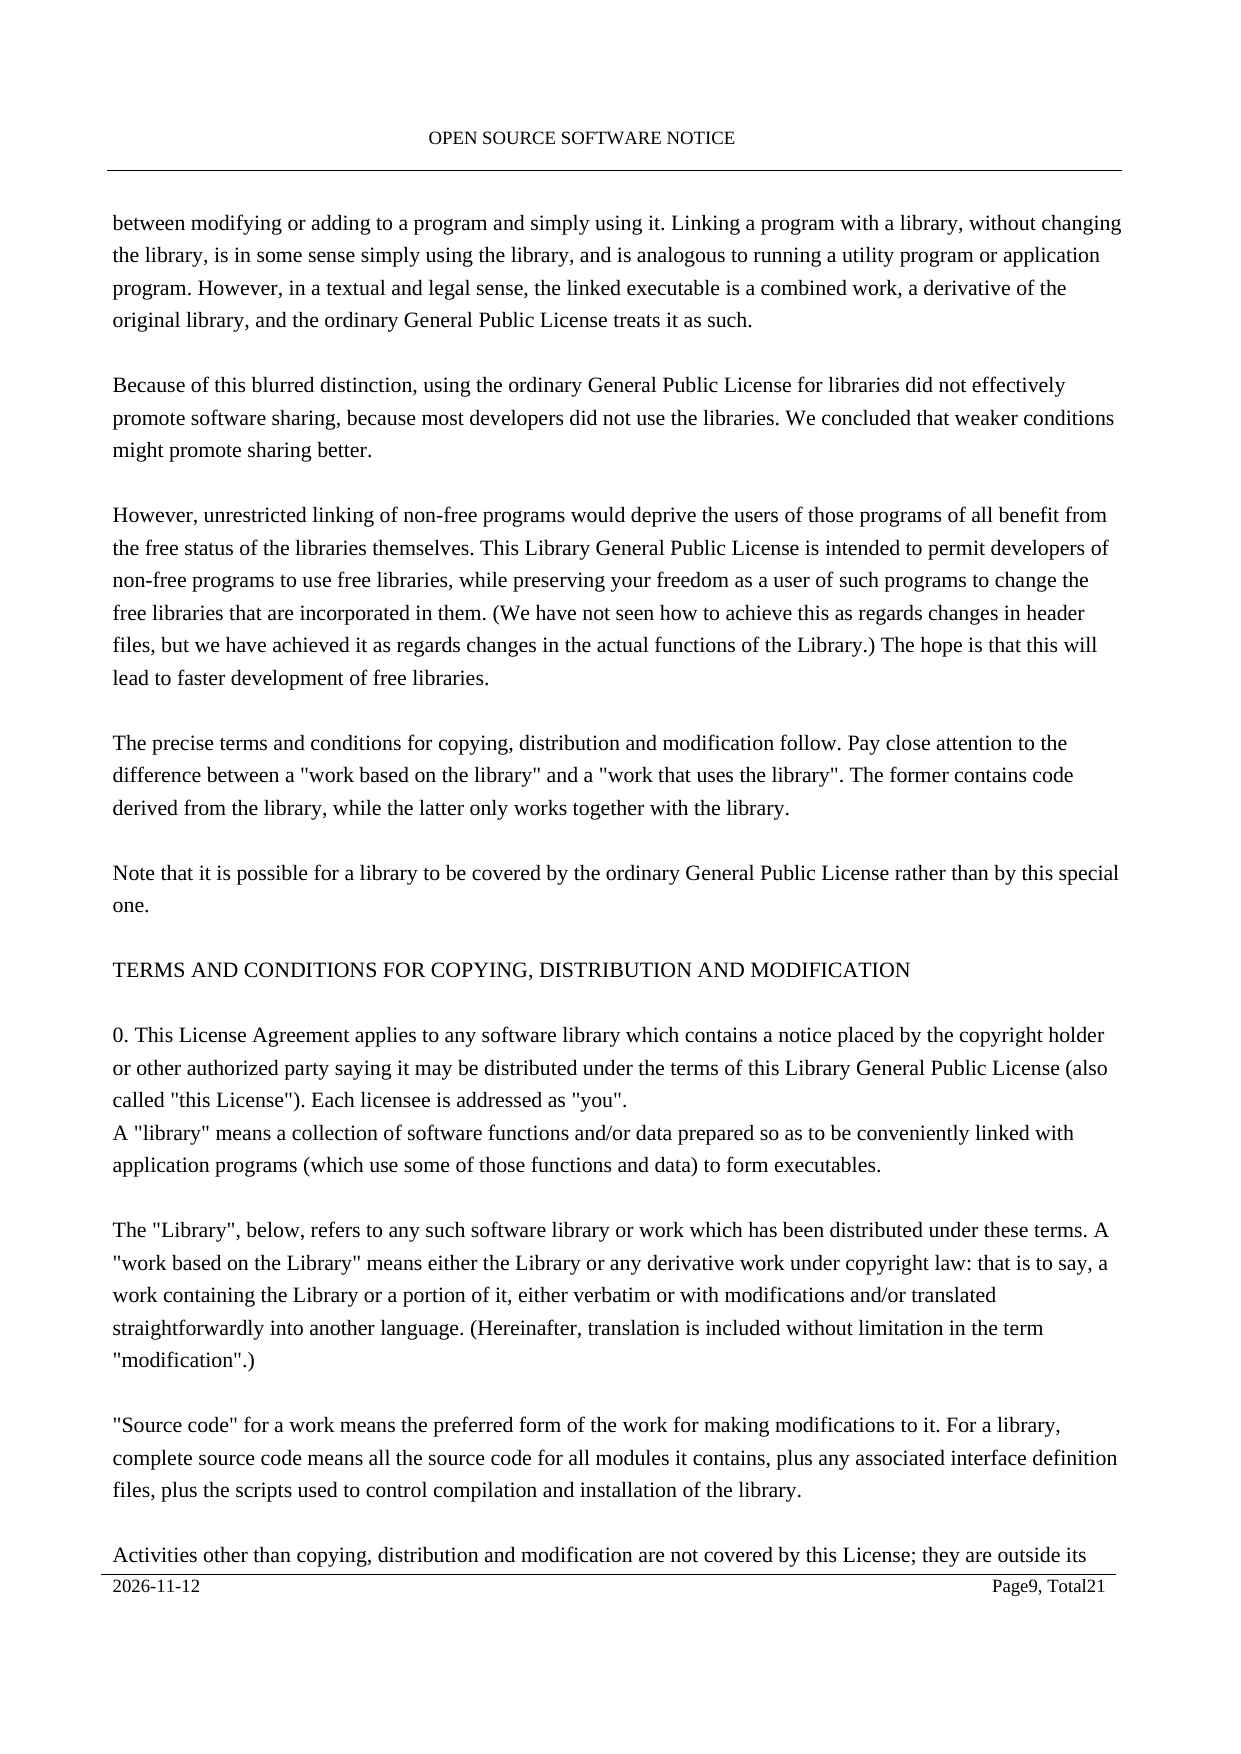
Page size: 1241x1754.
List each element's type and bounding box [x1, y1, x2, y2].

text [112, 206, 1128, 1571]
